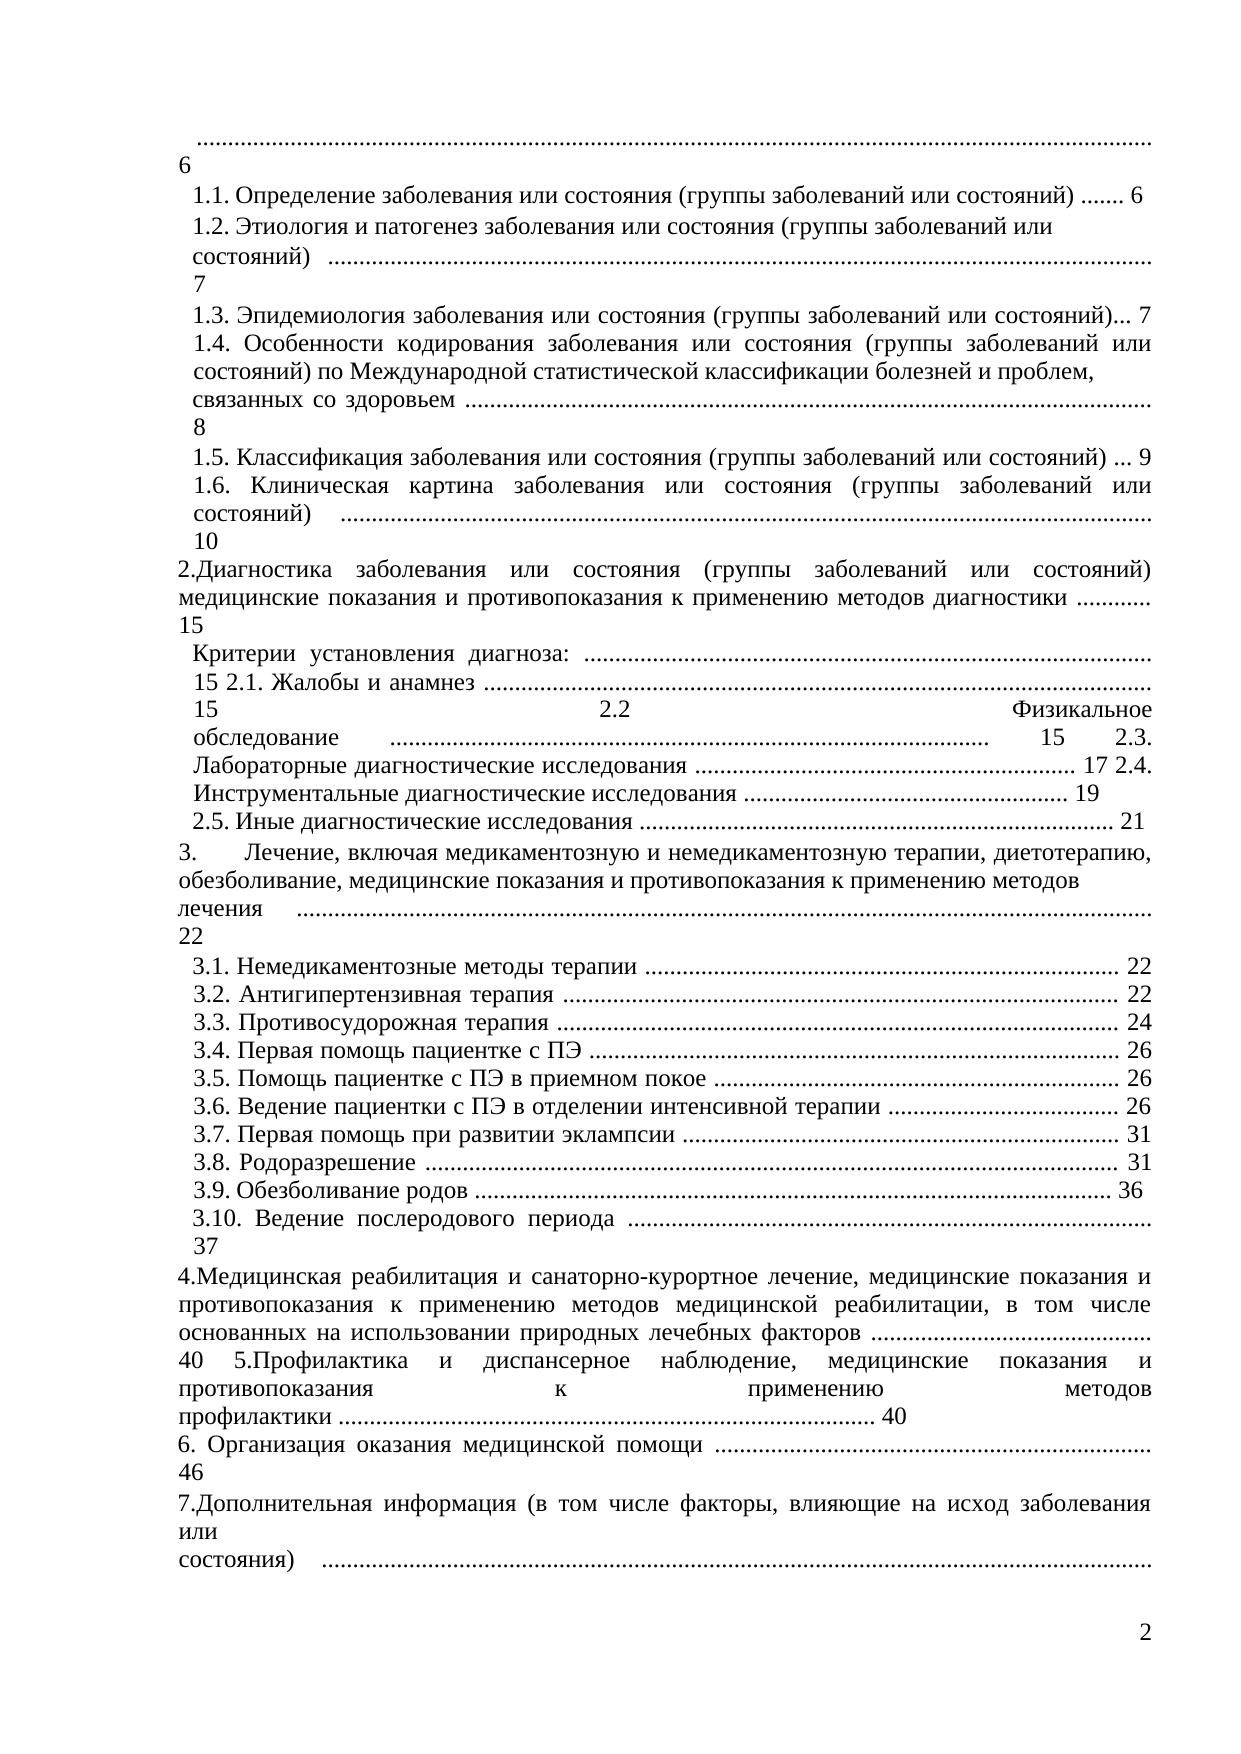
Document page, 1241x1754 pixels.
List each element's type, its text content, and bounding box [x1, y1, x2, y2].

text 1.5. Классификация заболевания или состояния (группы заболеваний или состояний) ... 9 1.6. Клиническая картина заболевания или состояния (группы заболеваний или состояний) .................................................................................................................................. 10 [192, 443, 1152, 555]
text 1.2. Этиология и патогенез заболевания или состояния (группы заболеваний или [192, 212, 1152, 240]
text Критерии установления диагноза: ........................................................................................... 15 2.1. Жалобы и анамнез ........................................................................................................... 15 2.2 Физикальное обследование ................................................................................................ 15 2.3. Лабораторные диагностические исследования ............................................................. 17 2.4. Инструментальные диагностические исследования .................................................... 19 [192, 639, 1152, 807]
text ......................................................................................................................................................... 6 [177, 123, 1152, 179]
text 3.1. Немедикаментозные методы терапии ............................................................................ 22 3.2. Антигипертензивная терапия ......................................................................................... 22 3.3. Противосудорожная терапия .......................................................................................... 24 3.4. Первая помощь пациентке с ПЭ ..................................................................................... 26 3.5. Помощь пациентке с ПЭ в приемном покое ................................................................. 26 3.6. Ведение пациентки с ПЭ в отделении интенсивной терапии ..................................... 26 3.7. Первая помощь при развитии эклампсии ...................................................................... 31 3.8. Родоразрешение ............................................................................................................... 31 3.9. Обезболивание родов ...................................................................................................... 36 [192, 952, 1152, 1204]
list Лечение, включая медикаментозную и немедикаментозную терапии, диетотерапию, обезболивание, медицинские показания и противопоказания к применению методов [178, 838, 1152, 894]
text 6. Организация оказания медицинской помощи ...................................................................... 46 [177, 1430, 1152, 1486]
text 3.10. Ведение послеродового периода .................................................................................... 37 [192, 1204, 1152, 1260]
text 1.3. Эпидемиология заболевания или состояния (группы заболеваний или состояний)... 7 1.4. Особенности кодирования заболевания или состояния (группы заболеваний или состояний) по Международной статистической классификации болезней и проблем, [192, 301, 1152, 384]
text 2.Диагностика заболевания или состояния (группы заболеваний или состояний) медицинские показания и противопоказания к применению методов диагностики ............ 15 [177, 555, 1152, 639]
text лечения ......................................................................................................................................... 22 [177, 894, 1152, 950]
text связанных со здоровьем .............................................................................................................. 8 [192, 385, 1152, 441]
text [177, 1489, 1152, 1572]
text 1.1. Определение заболевания или состояния (группы заболеваний или состояний) ....... 6 [192, 182, 1152, 209]
text 2.5. Иные диагностические исследования ............................................................................ 21 [192, 807, 1152, 835]
text состояний) .................................................................................................................................... 7 [192, 242, 1152, 298]
text 4.Медицинская реабилитация и санаторно-курортное лечение, медицинские показания и противопоказания к применению методов медицинской реабилитации, в том числе основанных на использовании природных лечебных факторов ............................................. 40 5.Профилактика и диспансерное наблюдение, медицинские показания и противопоказания к применению методов профилактики ...................................................................................... 40 [177, 1262, 1152, 1430]
